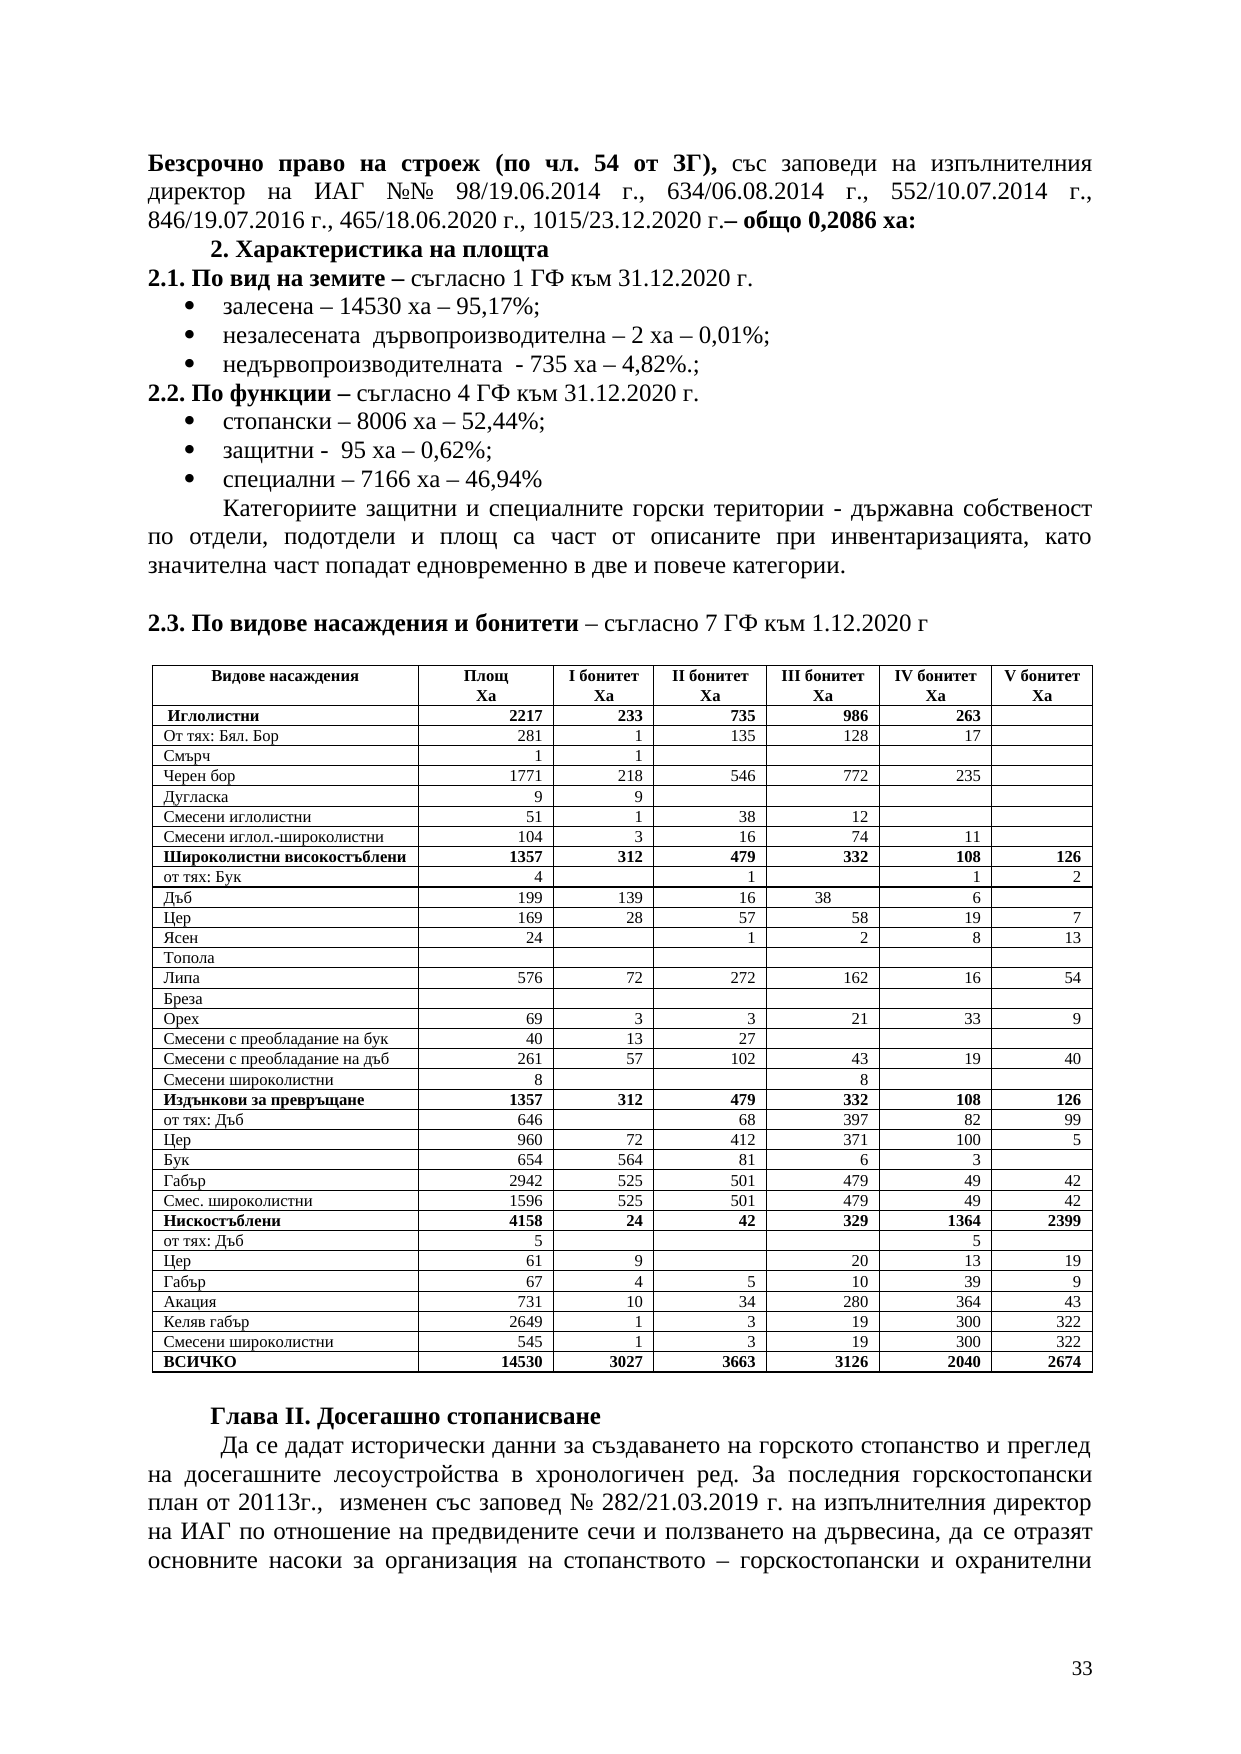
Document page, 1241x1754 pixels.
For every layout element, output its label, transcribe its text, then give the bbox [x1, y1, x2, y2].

table_cell 261 [419, 1049, 553, 1068]
table_cell 9 [554, 1251, 653, 1270]
table_cell Смесени с преобладание на бук [153, 1029, 418, 1048]
table_cell [992, 807, 1092, 826]
table_cell 108 [880, 1090, 991, 1109]
table_cell 1357 [419, 847, 553, 866]
table_cell 735 [654, 706, 766, 725]
table_cell 40 [992, 1049, 1092, 1068]
table_cell [992, 989, 1092, 1008]
table_cell 128 [767, 726, 879, 745]
table_cell 218 [554, 766, 653, 785]
table_cell [767, 1029, 879, 1048]
table_cell 300 [880, 1332, 991, 1351]
table_cell [419, 989, 553, 1008]
table_cell [880, 1069, 991, 1088]
table_cell 646 [419, 1110, 553, 1129]
table_cell 100 [880, 1130, 991, 1149]
table_cell 135 [654, 726, 766, 745]
table_cell [554, 1110, 653, 1129]
table_cell 16 [654, 888, 766, 907]
table_cell Цер [153, 1251, 418, 1270]
table_cell от тях: Дъб [153, 1231, 418, 1250]
table_cell 19 [767, 1312, 879, 1331]
table_cell 1 [554, 807, 653, 826]
table_cell [767, 746, 879, 765]
table_cell 9 [419, 786, 553, 806]
table_cell 2 [767, 928, 879, 947]
table_cell Липа [153, 968, 418, 987]
table_cell 731 [419, 1292, 553, 1311]
table_cell 57 [554, 1049, 653, 1068]
table_cell [992, 1029, 1092, 1048]
table_cell 332 [767, 1090, 879, 1109]
table_cell 20 [767, 1251, 879, 1270]
table_cell 1771 [419, 766, 553, 785]
table_header І бонитет Ха [554, 666, 653, 704]
table_cell 126 [992, 1090, 1092, 1109]
table_cell Цер [153, 908, 418, 927]
table_cell [654, 948, 766, 967]
table_cell 5 [419, 1231, 553, 1250]
table_cell 233 [554, 706, 653, 725]
table_cell от тях: Дъб [153, 1110, 418, 1129]
table_cell 82 [880, 1110, 991, 1129]
table_header ІІІ бонитет Ха [767, 666, 879, 704]
table_cell 1357 [419, 1090, 553, 1109]
table_cell [767, 948, 879, 967]
table_cell 68 [654, 1110, 766, 1129]
table_cell 102 [654, 1049, 766, 1068]
table_cell От тях: Бял. Бор [153, 726, 418, 745]
table_cell 3 [654, 1009, 766, 1028]
table_cell 13 [880, 1251, 991, 1270]
table_cell Смесени широколистни [153, 1069, 418, 1088]
table_cell Орех [153, 1009, 418, 1028]
table_cell 72 [554, 968, 653, 987]
table_cell 501 [654, 1170, 766, 1189]
title 2. Характеристика на площта [148, 234, 1093, 263]
table_cell 21 [767, 1009, 879, 1028]
table_cell 139 [554, 888, 653, 907]
table_cell [992, 948, 1092, 967]
table_cell [992, 1231, 1092, 1250]
table_cell 1 [419, 746, 553, 765]
table_cell 479 [767, 1191, 879, 1210]
table_cell [554, 867, 653, 886]
table_cell 12 [767, 807, 879, 826]
table_cell 564 [554, 1150, 653, 1169]
table_cell [554, 1069, 653, 1088]
table_cell [654, 989, 766, 1008]
table_cell 16 [880, 968, 991, 987]
table_cell [880, 746, 991, 765]
table_cell 7 [992, 908, 1092, 927]
table_cell Габър [153, 1271, 418, 1291]
table_cell Широколистни високостъблени [153, 847, 418, 866]
table_cell 2 [992, 867, 1092, 886]
text Глава ІІ. Досегашно стопанисване [148, 1401, 1093, 1430]
table_cell 199 [419, 888, 553, 907]
table_cell 40 [419, 1029, 553, 1048]
table_cell [992, 766, 1092, 785]
table_cell 11 [880, 827, 991, 846]
table_cell 525 [554, 1191, 653, 1210]
table_cell [767, 1231, 879, 1250]
table_cell [654, 746, 766, 765]
table_header Видове насаждения [153, 666, 418, 704]
table_cell 17 [880, 726, 991, 745]
table_cell 280 [767, 1292, 879, 1311]
table_cell 6 [767, 1150, 879, 1169]
table_cell 1 [554, 746, 653, 765]
table_cell Цер [153, 1130, 418, 1149]
table_cell 126 [992, 847, 1092, 866]
table_cell 16 [654, 827, 766, 846]
text Категориите защитни и специалните горски територии - държавна собственост по отдели, подотдели и площ са част от описаните при инвентаризацията, като значителна част попадат едновременно в две и повече категории. [148, 493, 1093, 579]
table_cell Издънкови за превръщане [153, 1090, 418, 1109]
table_header ІV бонитет Ха [880, 666, 991, 704]
text 2.3. По видове насаждения и бонитети – съгласно 7 ГФ към 1.12.2020 г [148, 608, 1093, 636]
table_cell 3 [654, 1332, 766, 1351]
table_cell 72 [554, 1130, 653, 1149]
list недървопроизводителната - 735 ха – 4,82%.; [185, 349, 1093, 378]
table_cell 33 [880, 1009, 991, 1028]
table_cell 43 [992, 1292, 1092, 1311]
table_cell [654, 1069, 766, 1088]
table_cell 235 [880, 766, 991, 785]
table_cell 479 [654, 1090, 766, 1109]
table_cell 39 [880, 1271, 991, 1291]
table_cell 5 [654, 1271, 766, 1291]
table_cell 479 [767, 1170, 879, 1189]
table_cell 81 [654, 1150, 766, 1169]
table_cell 38 [767, 888, 879, 907]
list залесена – 14530 ха – 95,17%; [185, 291, 1093, 320]
table_cell от тях: Бук [153, 867, 418, 886]
table_cell 1 [554, 726, 653, 745]
table_cell Бреза [153, 989, 418, 1008]
list специални – 7166 ха – 46,94% [185, 464, 1093, 493]
table_cell [767, 989, 879, 1008]
table_cell [992, 827, 1092, 846]
table_cell Дъб [153, 888, 418, 907]
table_cell 49 [880, 1170, 991, 1189]
table_cell 312 [554, 1090, 653, 1109]
table_cell 28 [554, 908, 653, 927]
table_cell Смесени иглол.-широколистни [153, 827, 418, 846]
table_cell 67 [419, 1271, 553, 1291]
table_cell 364 [880, 1292, 991, 1311]
title 2.1. По вид на земите – съгласно 1 ГФ към 31.12.2020 г. [148, 263, 1093, 291]
table_header V бонитет Ха [992, 666, 1092, 704]
table_cell 960 [419, 1130, 553, 1149]
table_cell ВСИЧКО [153, 1352, 418, 1371]
table_cell 2649 [419, 1312, 553, 1331]
table_cell 19 [767, 1332, 879, 1351]
table_cell 19 [880, 1049, 991, 1068]
table_cell Смес. широколистни [153, 1191, 418, 1210]
table_cell 9 [992, 1271, 1092, 1291]
table_cell 42 [992, 1170, 1092, 1189]
table_cell 1 [880, 867, 991, 886]
table_cell 6 [880, 888, 991, 907]
table_cell 546 [654, 766, 766, 785]
table_cell [992, 726, 1092, 745]
table_cell Смърч [153, 746, 418, 765]
table_cell [992, 888, 1092, 907]
table_cell 19 [880, 908, 991, 927]
table_cell 5 [880, 1231, 991, 1250]
table_cell 3 [554, 1009, 653, 1028]
table_cell 13 [992, 928, 1092, 947]
table_cell Черен бор [153, 766, 418, 785]
table_cell 24 [554, 1211, 653, 1230]
table_cell Иглолистни [153, 706, 418, 725]
table_cell [654, 786, 766, 806]
table_cell [880, 786, 991, 806]
table_cell 3 [554, 827, 653, 846]
table_cell 57 [654, 908, 766, 927]
table_header ІІ бонитет Ха [654, 666, 766, 704]
table_cell 69 [419, 1009, 553, 1028]
table_cell 1 [654, 867, 766, 886]
table_cell 322 [992, 1312, 1092, 1331]
table_cell [880, 807, 991, 826]
table_cell 169 [419, 908, 553, 927]
table_cell Смесени иглолистни [153, 807, 418, 826]
table_cell 42 [654, 1211, 766, 1230]
table_cell Топола [153, 948, 418, 967]
table_cell [992, 1069, 1092, 1088]
table_cell 545 [419, 1332, 553, 1351]
table_cell 1 [554, 1312, 653, 1331]
table_cell 2399 [992, 1211, 1092, 1230]
text 2.2. По функции – съгласно 4 ГФ към 31.12.2020 г. [148, 378, 1093, 406]
table_cell 4 [554, 1271, 653, 1291]
table_cell 397 [767, 1110, 879, 1129]
table_cell 412 [654, 1130, 766, 1149]
table_cell 1 [654, 928, 766, 947]
table_cell 2674 [992, 1352, 1092, 1371]
table_cell 2040 [880, 1352, 991, 1371]
table_cell [992, 746, 1092, 765]
table_cell 2217 [419, 706, 553, 725]
table_cell [554, 1231, 653, 1250]
table_cell 51 [419, 807, 553, 826]
table_cell 162 [767, 968, 879, 987]
table_cell 2942 [419, 1170, 553, 1189]
table_cell 263 [880, 706, 991, 725]
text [148, 1430, 1093, 1574]
table_cell [880, 948, 991, 967]
table_cell 10 [554, 1292, 653, 1311]
table_cell 501 [654, 1191, 766, 1210]
text Безсрочно право на строеж (по чл. 54 от ЗГ), със заповеди на изпълнителния директор на ИАГ №№ 98/19.06.2014 г., 634/06.08.2014 г., 552/10.07.2014 г., 846/19.07.2016 г., 465/18.06.2020 г., 1015/23.12.2020 г.– общо 0,2086 ха: [148, 148, 1093, 234]
list защитни - 95 ха – 0,62%; [185, 435, 1093, 464]
table_cell 24 [419, 928, 553, 947]
table_cell [992, 706, 1092, 725]
table_cell 576 [419, 968, 553, 987]
table_cell 9 [554, 786, 653, 806]
table_cell 332 [767, 847, 879, 866]
table_cell 3 [880, 1150, 991, 1169]
table_cell 3126 [767, 1352, 879, 1371]
table_cell 27 [654, 1029, 766, 1048]
table_cell Дугласка [153, 786, 418, 806]
table_cell 986 [767, 706, 879, 725]
table_cell 74 [767, 827, 879, 846]
table_cell 1364 [880, 1211, 991, 1230]
table_cell Акация [153, 1292, 418, 1311]
table_header Площ Ха [419, 666, 553, 704]
table_cell [767, 867, 879, 886]
table_cell 19 [992, 1251, 1092, 1270]
table_cell 54 [992, 968, 1092, 987]
table_cell 312 [554, 847, 653, 866]
table_cell 3663 [654, 1352, 766, 1371]
table_cell [992, 1150, 1092, 1169]
table_cell 3027 [554, 1352, 653, 1371]
table_cell 9 [992, 1009, 1092, 1028]
table_cell Смесени широколистни [153, 1332, 418, 1351]
table_cell 5 [992, 1130, 1092, 1149]
table_cell 8 [880, 928, 991, 947]
table_cell 654 [419, 1150, 553, 1169]
list незалесената дървопроизводителна – 2 ха – 0,01%; [185, 320, 1093, 349]
table_cell Келяв габър [153, 1312, 418, 1331]
table_cell 772 [767, 766, 879, 785]
table_cell 1 [554, 1332, 653, 1351]
table_cell [654, 1251, 766, 1270]
table_cell 300 [880, 1312, 991, 1331]
table_cell 8 [419, 1069, 553, 1088]
table_cell [992, 786, 1092, 806]
table_cell [654, 1231, 766, 1250]
table_cell 281 [419, 726, 553, 745]
table_cell 525 [554, 1170, 653, 1189]
table_cell [880, 1029, 991, 1048]
table_cell 43 [767, 1049, 879, 1068]
table_cell 3 [654, 1312, 766, 1331]
list стопански – 8006 ха – 52,44%; [185, 406, 1093, 435]
table_cell [554, 948, 653, 967]
table_cell 4158 [419, 1211, 553, 1230]
table_cell 61 [419, 1251, 553, 1270]
table_cell 371 [767, 1130, 879, 1149]
table_cell 34 [654, 1292, 766, 1311]
table_cell 4 [419, 867, 553, 886]
table_cell [554, 928, 653, 947]
table_cell 42 [992, 1191, 1092, 1210]
table_cell Габър [153, 1170, 418, 1189]
table_cell Ясен [153, 928, 418, 947]
table_cell 479 [654, 847, 766, 866]
table_cell 272 [654, 968, 766, 987]
table_cell 10 [767, 1271, 879, 1291]
table_cell 108 [880, 847, 991, 866]
table_cell Бук [153, 1150, 418, 1169]
table_cell [419, 948, 553, 967]
table_cell 58 [767, 908, 879, 927]
table_cell [880, 989, 991, 1008]
table_cell 322 [992, 1332, 1092, 1351]
table_cell Смесени с преобладание на дъб [153, 1049, 418, 1068]
table_cell 329 [767, 1211, 879, 1230]
table_cell 14530 [419, 1352, 553, 1371]
table_cell 38 [654, 807, 766, 826]
table_cell 49 [880, 1191, 991, 1210]
table_cell [554, 989, 653, 1008]
table_cell 13 [554, 1029, 653, 1048]
table_cell 99 [992, 1110, 1092, 1129]
table_cell Нискостъблени [153, 1211, 418, 1230]
table_cell 1596 [419, 1191, 553, 1210]
table_cell 104 [419, 827, 553, 846]
table_cell 8 [767, 1069, 879, 1088]
table_cell [767, 786, 879, 806]
